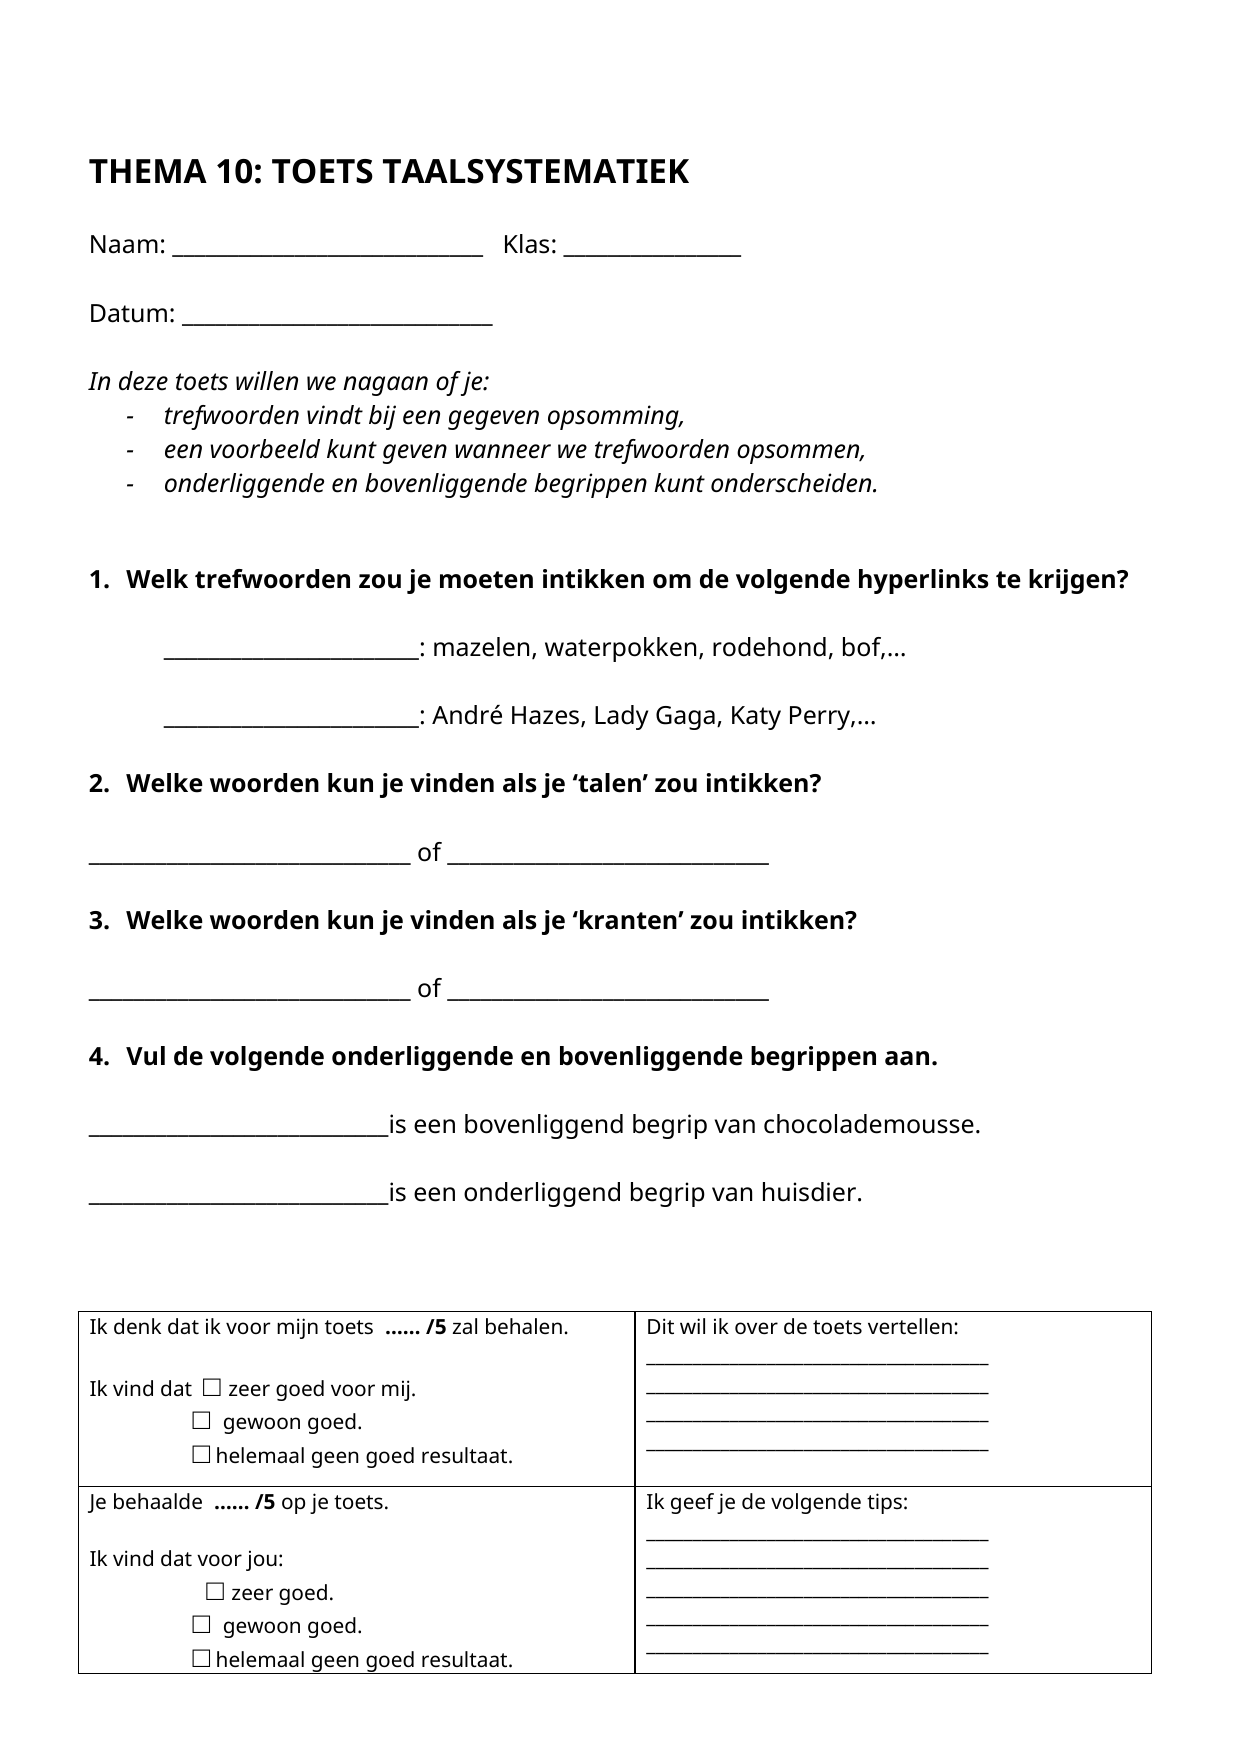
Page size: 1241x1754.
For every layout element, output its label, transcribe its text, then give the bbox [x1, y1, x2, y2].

list Welke woorden kun je vinden als je ‘talen’ zou intikken? [89, 766, 1152, 800]
list _______________________: André Hazes, Lady Gaga, Katy Perry,… [164, 698, 1152, 732]
list onderliggende en bovenliggende begrippen kunt onderscheiden. [126, 466, 1152, 499]
text _____________________________ of _____________________________ [89, 970, 1152, 1004]
text ___________________________is een bovenliggend begrip van chocolademousse. [89, 1107, 1152, 1141]
text ___________________________is een onderliggend begrip van huisdier. [89, 1175, 1152, 1209]
list Welk trefwoorden zou je moeten intikken om de volgende hyperlinks te krijgen? [89, 562, 1152, 596]
list _______________________: mazelen, waterpokken, rodehond, bof,… [164, 630, 1152, 664]
table_header Dit wil ik over de toets vertellen: _____________________________________ _____________________________________ _____________________________________ _____________________________________ [636, 1312, 1151, 1486]
text THEMA 10: TOETS TAALSYSTEMATIEK [89, 148, 1152, 193]
list een voorbeeld kunt geven wanneer we trefwoorden opsommen, [126, 431, 1152, 466]
list trefwoorden vindt bij een gegeven opsomming, [126, 397, 1152, 431]
text Datum: ____________________________ [89, 295, 1152, 329]
text _____________________________ of _____________________________ [89, 834, 1152, 868]
list Vul de volgende onderliggende en bovenliggende begrippen aan. [89, 1038, 1152, 1073]
table_header Ik denk dat ik voor mijn toets …… /5 zal behalen. Ik vind dat □ zeer goed voor mij. □ gewoon goed. □ helemaal geen goed resultaat. [79, 1312, 634, 1486]
table_cell Ik geef je de volgende tips: _____________________________________ _____________________________________ _____________________________________ _____________________________________ _____________________________________ [636, 1487, 1151, 1673]
text In deze toets willen we nagaan of je: [89, 363, 1152, 397]
text Naam: ____________________________ Klas: ________________ [89, 227, 1152, 261]
list Welke woorden kun je vinden als je ‘kranten’ zou intikken? [89, 902, 1152, 936]
table_cell Je behaalde …… /5 op je toets. Ik vind dat voor jou: □ zeer goed. □ gewoon goed. □ helemaal geen goed resultaat. [79, 1487, 634, 1673]
